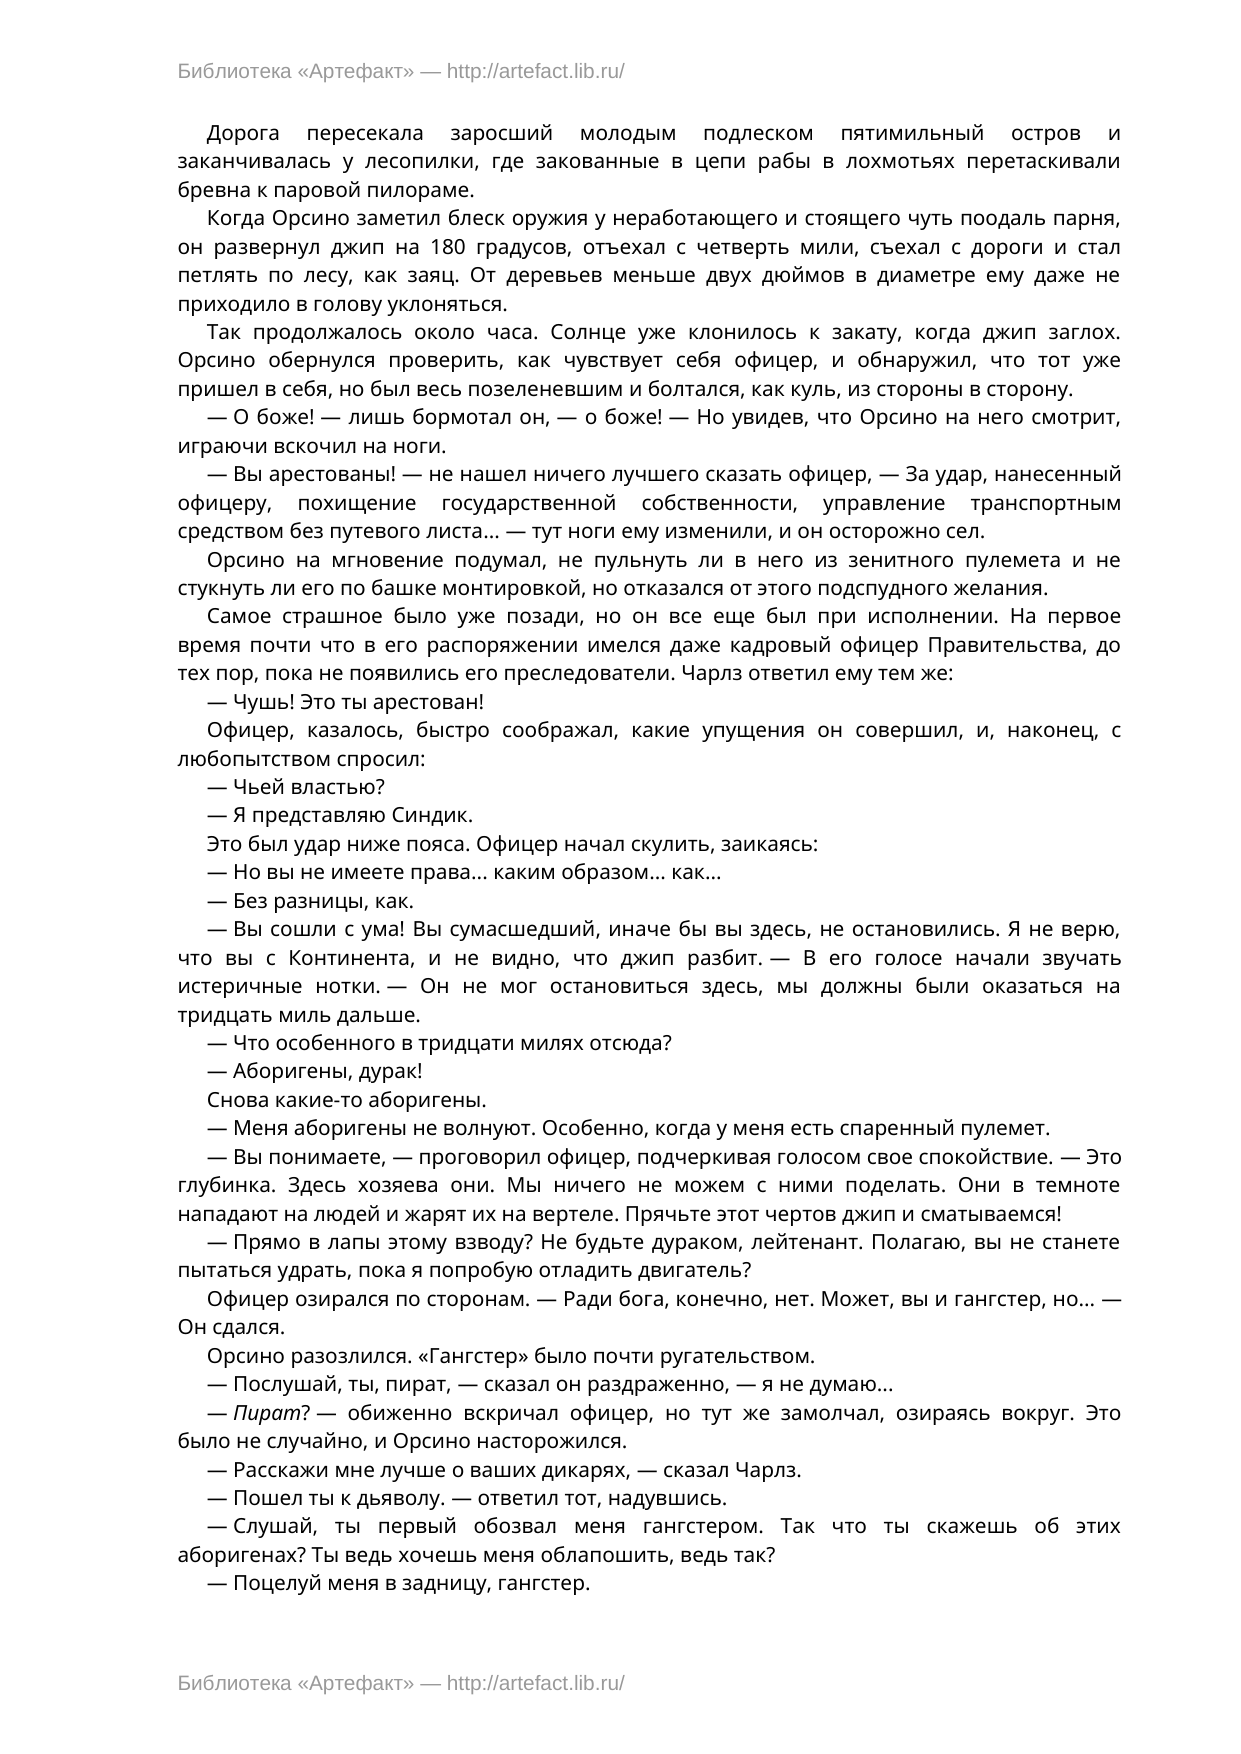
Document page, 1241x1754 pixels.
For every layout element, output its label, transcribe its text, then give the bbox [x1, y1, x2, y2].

text — О боже! — лишь бормотал он, — о боже! — Но увидев, что Орсино на него смотрит, играючи вскочил на ноги. [177, 402, 1122, 459]
text — Поцелуй меня в задницу, гангстер. [177, 1568, 1122, 1597]
text — Что особенного в тридцати милях отсюда? [177, 1028, 1122, 1057]
text Орсино разозлился. «Гангстер» было почти ругательством. [177, 1341, 1122, 1369]
text Так продолжалось около часа. Солнце уже клонилось к закату, когда джип заглох. Орсино обернулся проверить, как чувствует себя офицер, и обнаружил, что тот уже пришел в себя, но был весь позеленевшим и болтался, как куль, из стороны в сторону. [177, 317, 1122, 402]
text — Но вы не имеете права... каким образом... как... [177, 857, 1122, 886]
text Самое страшное было уже позади, но он все еще был при исполнении. На первое время почти что в его распоряжении имелся даже кадровый офицер Правительства, до тех пор, пока не появились его преследователи. Чарлз ответил ему тем же: [177, 602, 1122, 687]
text Снова какие-то аборигены. [177, 1085, 1122, 1113]
text Когда Орсино заметил блеск оружия у неработающего и стоящего чуть поодаль парня, он развернул джип на 180 градусов, отъехал с четверть мили, съехал с дороги и стал петлять по лесу, как заяц. От деревьев меньше двух дюймов в диаметре ему даже не приходило в голову уклоняться. [177, 203, 1122, 317]
text — Прямо в лапы этому взводу? Не будьте дураком, лейтенант. Полагаю, вы не станете пытаться удрать, пока я попробую отладить двигатель? [177, 1227, 1122, 1284]
text — Расскажи мне лучше о ваших дикарях, — сказал Чарлз. [177, 1455, 1122, 1483]
text — Пошел ты к дьяволу. — ответил тот, надувшись. [177, 1483, 1122, 1512]
text — Вы понимаете, — проговорил офицер, подчеркивая голосом свое спокойствие. — Это глубинка. Здесь хозяева они. Мы ничего не можем с ними поделать. Они в темноте нападают на людей и жарят их на вертеле. Прячьте этот чертов джип и сматываемся! [177, 1142, 1122, 1227]
text — Я представляю Синдик. [177, 801, 1122, 829]
text Это был удар ниже пояса. Офицер начал скулить, заикаясь: [177, 829, 1122, 857]
text Офицер, казалось, быстро соображал, какие упущения он совершил, и, наконец, с любопытством спросил: [177, 715, 1122, 772]
text Дорога пересекала заросший молодым подлеском пятимильный остров и заканчивалась у лесопилки, где закованные в цепи рабы в лохмотьях перетаскивали бревна к паровой пилораме. [177, 118, 1122, 203]
text Орсино на мгновение подумал, не пульнуть ли в него из зенитного пулемета и не стукнуть ли его по башке монтировкой, но отказался от этого подспудного желания. [177, 545, 1122, 602]
text — Слушай, ты первый обозвал меня гангстером. Так что ты скажешь об этих аборигенах? Ты ведь хочешь меня облапошить, ведь так? [177, 1512, 1122, 1568]
text — Чушь! Это ты арестован! [177, 687, 1122, 715]
text — Вы сошли с ума! Вы сумасшедший, иначе бы вы здесь, не остановились. Я не верю, что вы с Континента, и не видно, что джип разбит. — В его голосе начали звучать истеричные нотки. — Он не мог остановиться здесь, мы должны были оказаться на тридцать миль дальше. [177, 914, 1122, 1028]
text — Пират? — обиженно вскричал офицер, но тут же замолчал, озираясь вокруг. Это было не случайно, и Орсино насторожился. [177, 1398, 1122, 1455]
text — Чьей властью? [177, 772, 1122, 801]
text Офицер озирался по сторонам. — Ради бога, конечно, нет. Может, вы и гангстер, но... — Он сдался. [177, 1284, 1122, 1341]
text — Вы арестованы! — не нашел ничего лучшего сказать офицер, — За удар, нанесенный офицеру, похищение государственной собственности, управление транспортным средством без путевого листа... — тут ноги ему изменили, и он осторожно сел. [177, 459, 1122, 545]
text — Аборигены, дурак! [177, 1057, 1122, 1085]
text — Без разницы, как. [177, 886, 1122, 914]
text — Послушай, ты, пират, — сказал он раздраженно, — я не думаю... [177, 1369, 1122, 1398]
text — Меня аборигены не волнуют. Особенно, когда у меня есть спаренный пулемет. [177, 1113, 1122, 1142]
